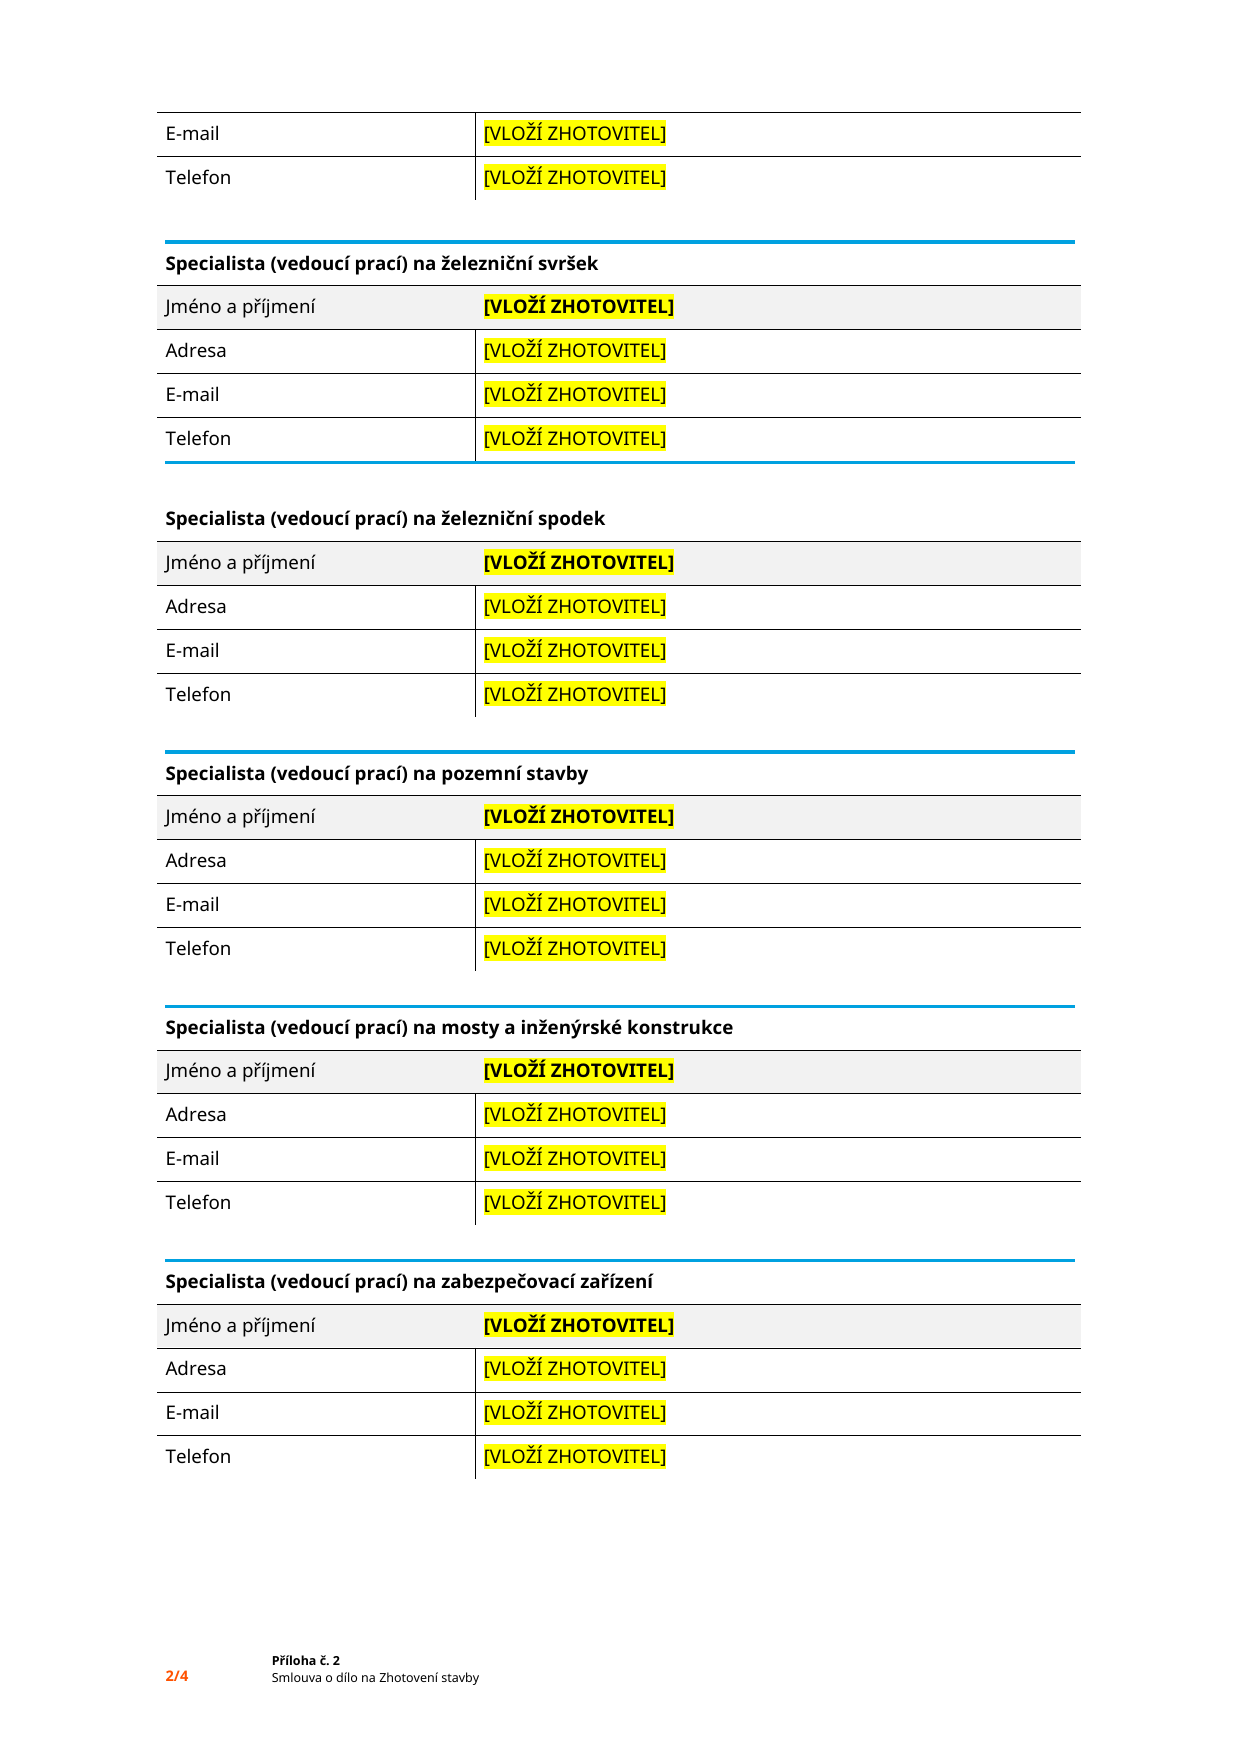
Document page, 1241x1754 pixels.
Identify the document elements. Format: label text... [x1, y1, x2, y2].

table_cell Telefon [157, 418, 475, 461]
table_cell Adresa [157, 330, 475, 373]
table_cell E-mail [157, 1138, 475, 1181]
table_header [VLOŽÍ ZHOTOVITEL] [475, 1051, 1081, 1093]
table_header [VLOŽÍ ZHOTOVITEL] [475, 796, 1081, 839]
table_header [VLOŽÍ ZHOTOVITEL] [475, 1305, 1081, 1347]
table_header Jméno a příjmení [157, 1051, 475, 1093]
table_cell Adresa [157, 1094, 475, 1137]
table_cell Adresa [157, 586, 475, 629]
table_header [VLOŽÍ ZHOTOVITEL] [475, 286, 1081, 329]
table_cell [VLOŽÍ ZHOTOVITEL] [476, 330, 1081, 373]
table_cell [VLOŽÍ ZHOTOVITEL] [476, 1349, 1081, 1391]
table_header Jméno a příjmení [157, 1305, 475, 1347]
text Specialista (vedoucí prací) na zabezpečovací zařízení [165, 1262, 1075, 1294]
text Specialista (vedoucí prací) na železniční svršek [165, 244, 1075, 275]
table_cell Adresa [157, 1349, 475, 1391]
table_cell [VLOŽÍ ZHOTOVITEL] [476, 884, 1081, 927]
table_cell [VLOŽÍ ZHOTOVITEL] [476, 113, 1081, 156]
table_cell [VLOŽÍ ZHOTOVITEL] [476, 1436, 1081, 1479]
table_cell E-mail [157, 630, 475, 673]
table_header Jméno a příjmení [157, 542, 475, 585]
table_cell E-mail [157, 374, 475, 417]
table_cell [VLOŽÍ ZHOTOVITEL] [476, 840, 1081, 883]
table_cell [VLOŽÍ ZHOTOVITEL] [476, 1138, 1081, 1181]
text Specialista (vedoucí prací) na mosty a inženýrské konstrukce [165, 1008, 1075, 1039]
table_cell Telefon [157, 674, 475, 717]
table_cell [VLOŽÍ ZHOTOVITEL] [476, 1094, 1081, 1137]
table_header Jméno a příjmení [157, 286, 475, 329]
table_cell [VLOŽÍ ZHOTOVITEL] [476, 674, 1081, 717]
table_cell [VLOŽÍ ZHOTOVITEL] [476, 374, 1081, 417]
table_cell Telefon [157, 1182, 475, 1225]
table_cell [VLOŽÍ ZHOTOVITEL] [476, 157, 1081, 200]
table_cell [VLOŽÍ ZHOTOVITEL] [476, 1182, 1081, 1225]
table_cell Telefon [157, 928, 475, 971]
table_cell [VLOŽÍ ZHOTOVITEL] [476, 928, 1081, 971]
text Specialista (vedoucí prací) na pozemní stavby [165, 754, 1075, 785]
table_cell [VLOŽÍ ZHOTOVITEL] [476, 418, 1081, 461]
text Specialista (vedoucí prací) na železniční spodek [165, 496, 1075, 531]
table_cell [VLOŽÍ ZHOTOVITEL] [476, 630, 1081, 673]
table_cell [VLOŽÍ ZHOTOVITEL] [476, 1393, 1081, 1435]
table_cell E-mail [157, 113, 475, 156]
table_cell Telefon [157, 157, 475, 200]
table_cell [VLOŽÍ ZHOTOVITEL] [476, 586, 1081, 629]
table_cell Telefon [157, 1436, 475, 1479]
table_header Jméno a příjmení [157, 796, 475, 839]
table_header [VLOŽÍ ZHOTOVITEL] [475, 542, 1081, 585]
table_cell Adresa [157, 840, 475, 883]
table_cell E-mail [157, 884, 475, 927]
table_cell E-mail [157, 1393, 475, 1435]
